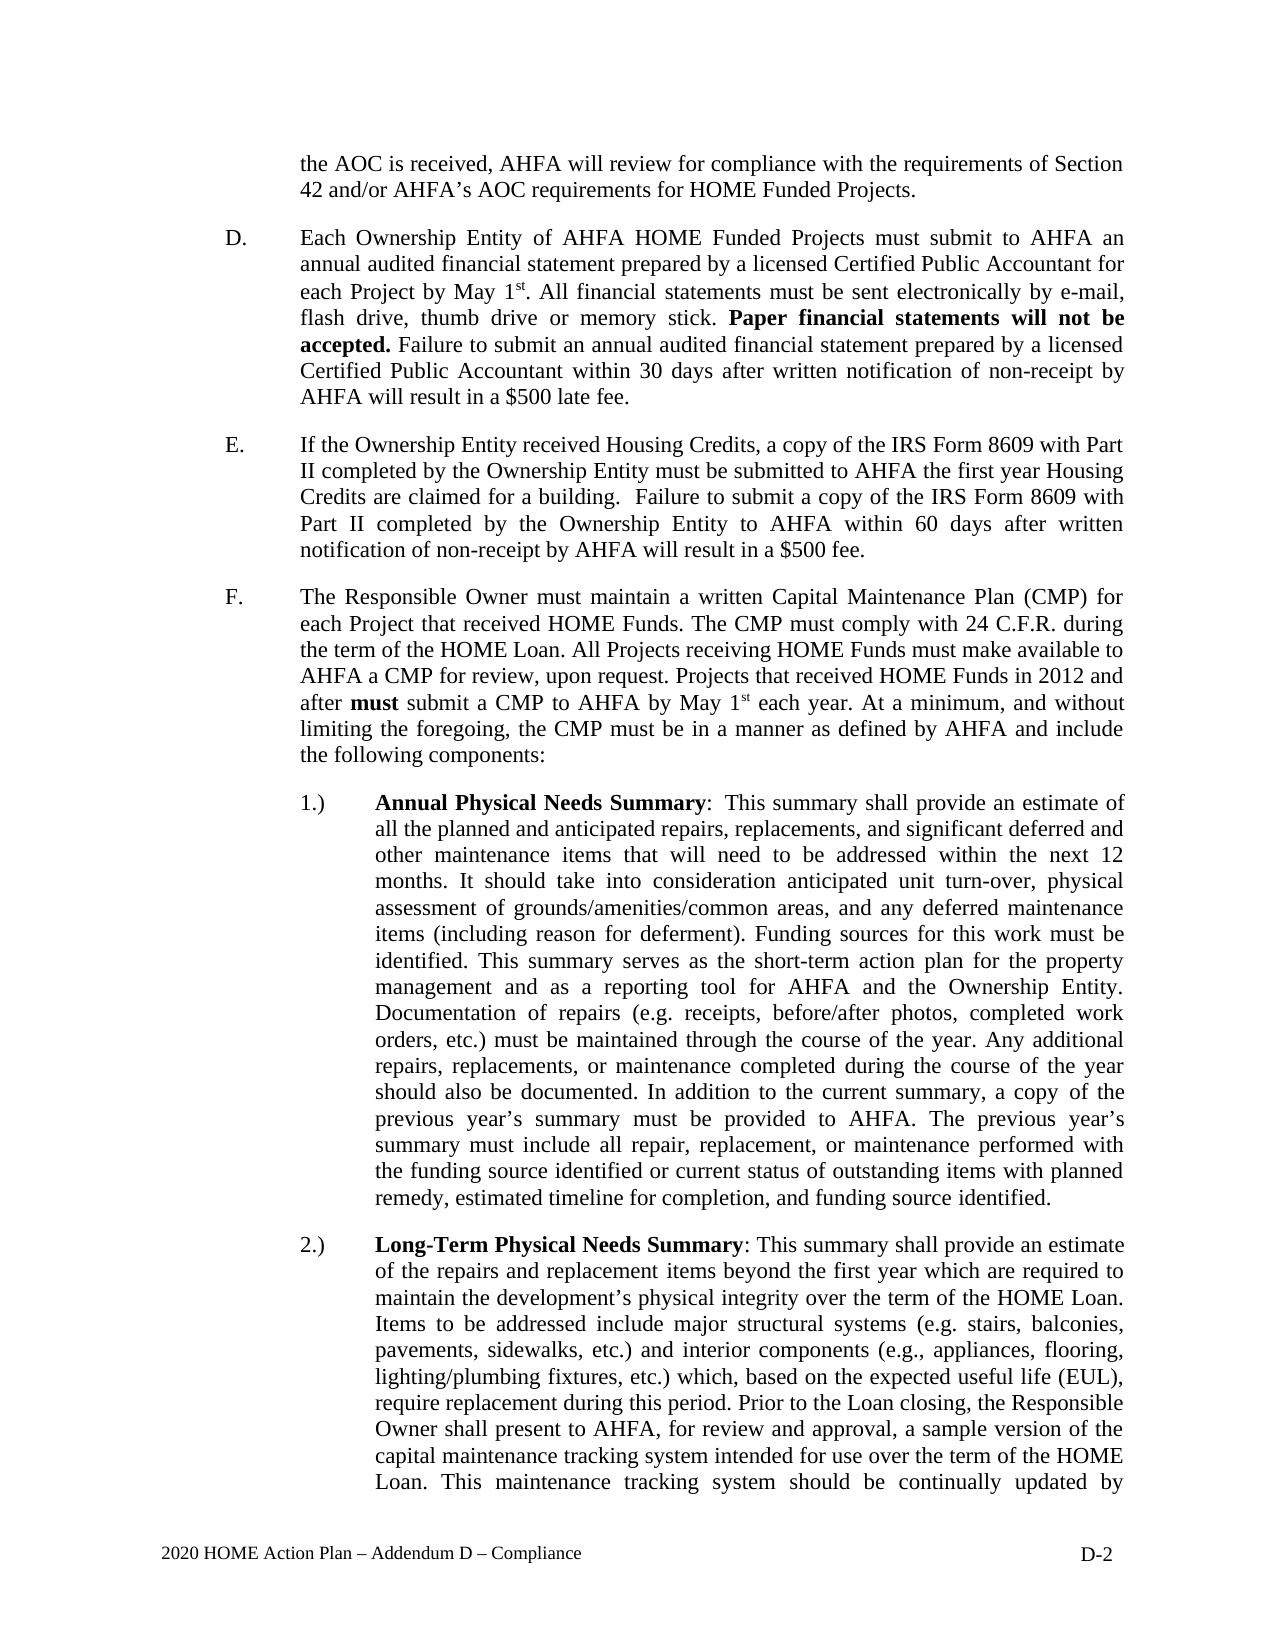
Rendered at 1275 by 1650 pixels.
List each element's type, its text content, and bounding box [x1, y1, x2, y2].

list The Responsible Owner must maintain a written Capital Maintenance Plan (CMP) for each Project that received HOME Funds. The CMP must comply with 24 C.F.R. during the term of the HOME Loan. All Projects receiving HOME Funds must make available to AHFA a CMP for review, upon request. Projects that received HOME Funds in 2012 and after must submit a CMP to AHFA by May 1st each year. At a minimum, and without limiting the foregoing, the CMP must be in a manner as defined by AHFA and include the following components: [225, 583, 1125, 768]
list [225, 150, 1125, 203]
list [300, 1231, 1125, 1494]
list Each Ownership Entity of AHFA HOME Funded Projects must submit to AHFA an annual audited financial statement prepared by a licensed Certified Public Accountant for each Project by May 1st. All financial statements must be sent electronically by e-mail, flash drive, thumb drive or memory stick. Paper financial statements will not be accepted. Failure to submit an annual audited financial statement prepared by a licensed Certified Public Accountant within 30 days after written notification of non-receipt by AHFA will result in a $500 late fee. [225, 223, 1125, 410]
list Annual Physical Needs Summary: This summary shall provide an estimate of all the planned and anticipated repairs, replacements, and significant deferred and other maintenance items that will need to be addressed within the next 12 months. It should take into consideration anticipated unit turn-over, physical assessment of grounds/amenities/common areas, and any deferred maintenance items (including reason for deferment). Funding sources for this work must be identified. This summary serves as the short-term action plan for the property management and as a reporting tool for AHFA and the Ownership Entity. Documentation of repairs (e.g. receipts, before/after photos, completed work orders, etc.) must be maintained through the course of the year. Any additional repairs, replacements, or maintenance completed during the course of the year should also be documented. In addition to the current summary, a copy of the previous year’s summary must be provided to AHFA. The previous year’s summary must include all repair, replacement, or maintenance performed with the funding source identified or current status of outstanding items with planned remedy, estimated timeline for completion, and funding source identified. [300, 788, 1125, 1210]
list If the Ownership Entity received Housing Credits, a copy of the IRS Form 8609 with Part II completed by the Ownership Entity must be submitted to AHFA the first year Housing Credits are claimed for a building. Failure to submit a copy of the IRS Form 8609 with Part II completed by the Ownership Entity to AHFA within 60 days after written notification of non-receipt by AHFA will result in a $500 fee. [225, 431, 1125, 562]
